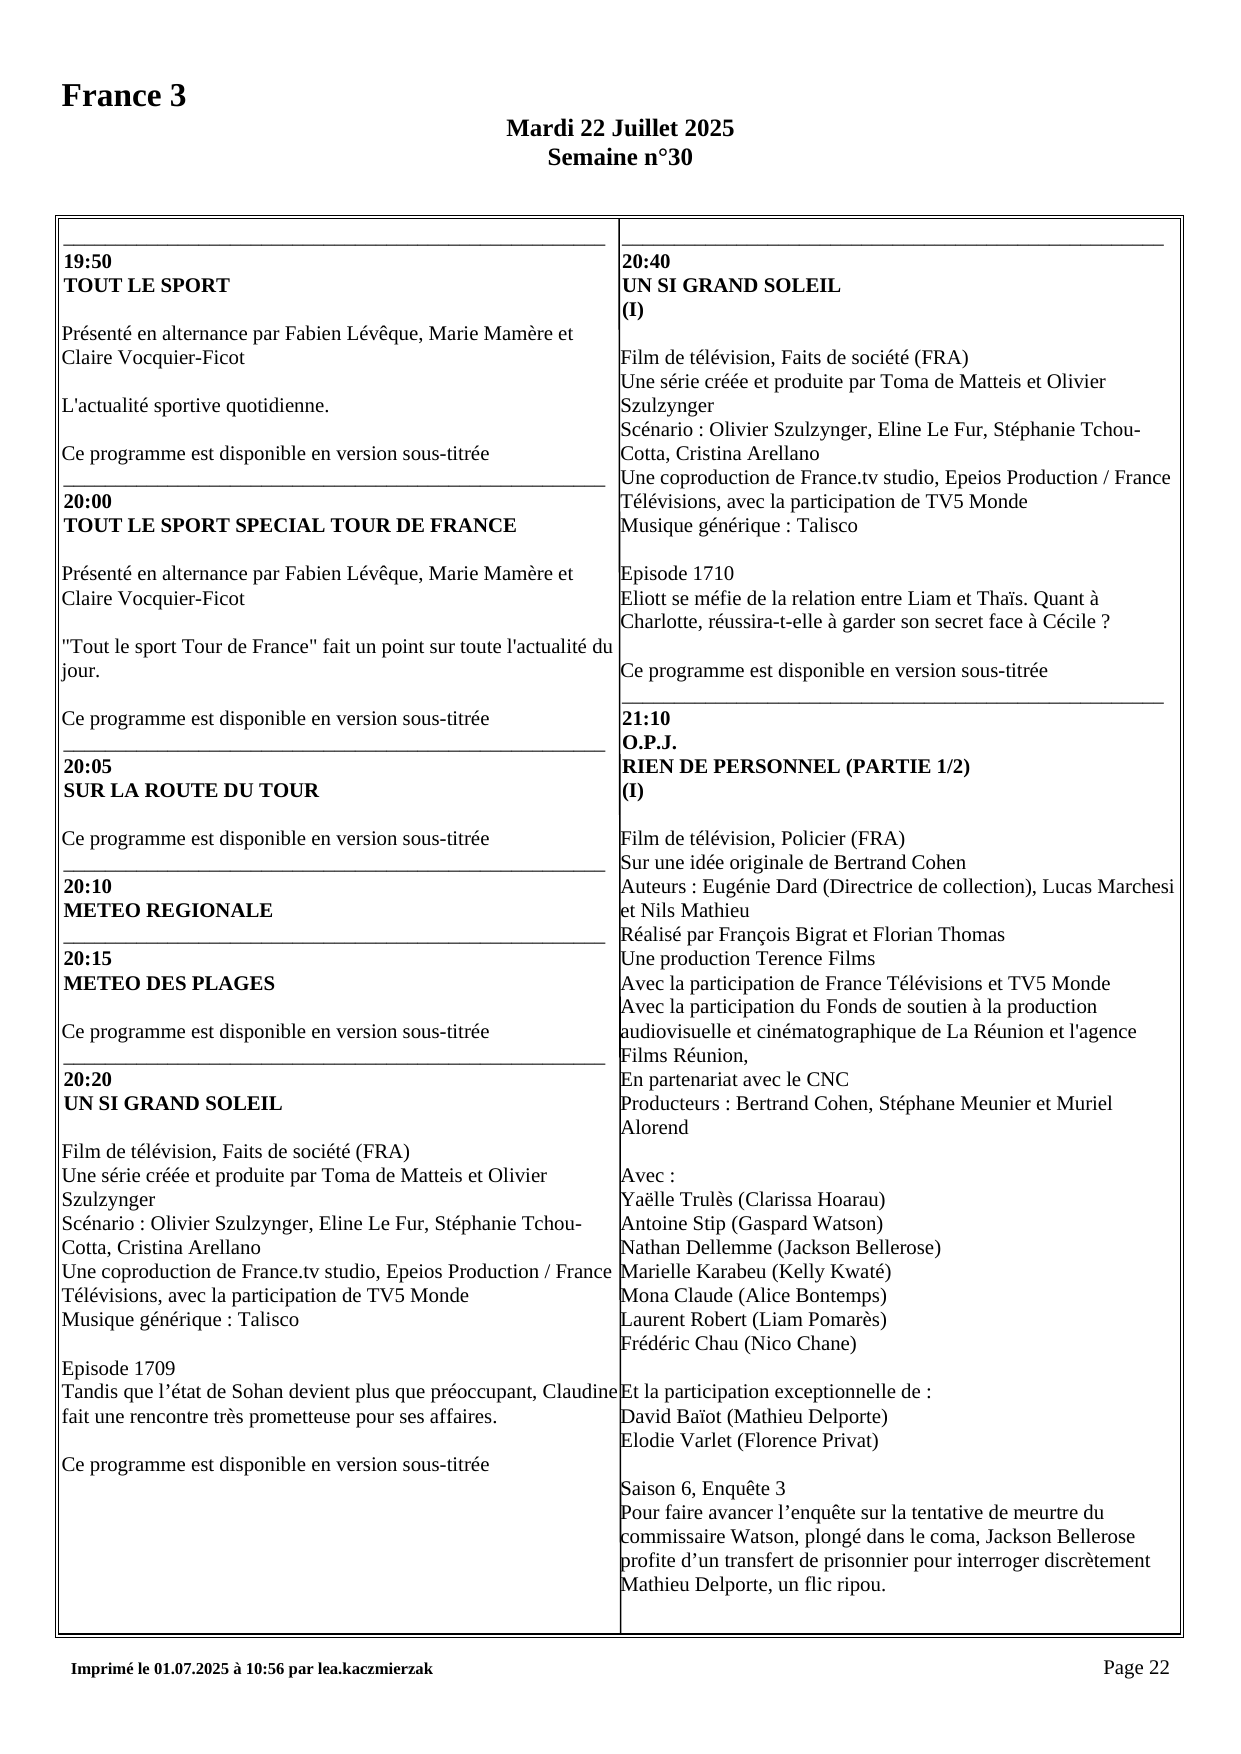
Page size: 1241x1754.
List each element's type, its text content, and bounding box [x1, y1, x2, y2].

text SUR LA ROUTE DU TOUR [63, 778, 620, 802]
text ____________________________________________________ [622, 682, 1179, 706]
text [63, 224, 620, 248]
text ____________________________________________________ [622, 224, 1179, 248]
text TOUT LE SPORT SPECIAL TOUR DE FRANCE [63, 513, 620, 537]
text ____________________________________________________ [63, 922, 620, 946]
text 20:00 [63, 489, 620, 513]
text 19:50 [63, 248, 620, 273]
text METEO DES PLAGES [63, 970, 620, 994]
text Ce programme est disponible en version sous-titrée [61, 1452, 620, 1476]
text ____________________________________________________ [63, 730, 620, 754]
text Film de télévision, Faits de société (FRA) Une série créée et produite par Toma de Matteis et Olivier Szulzynger Scénario : Olivier Szulzynger, Eline Le Fur, Stéphanie Tchou-Cotta, Cristina Arellano Une coproduction de France.tv studio, Epeios Production / France Télévisions, avec la participation de TV5 Monde Musique générique : Talisco Episode 1709 Tandis que l’état de Sohan devient plus que préoccupant, Claudine fait une rencontre très prometteuse pour ses affaires. [61, 1115, 620, 1428]
text Film de télévision, Policier (FRA) Sur une idée originale de Bertrand Cohen Auteurs : Eugénie Dard (Directrice de collection), Lucas Marchesi et Nils Mathieu Réalisé par François Bigrat et Florian Thomas Une production Terence Films Avec la participation de France Télévisions et TV5 Monde Avec la participation du Fonds de soutien à la production audiovisuelle et cinématographique de La Réunion et l'agence Films Réunion, En partenariat avec le CNC Producteurs : Bertrand Cohen, Stéphane Meunier et Muriel Alorend Avec : Yaëlle Trulès (Clarissa Hoarau) Antoine Stip (Gaspard Watson) Nathan Dellemme (Jackson Bellerose) Marielle Karabeu (Kelly Kwaté) Mona Claude (Alice Bontemps) Laurent Robert (Liam Pomarès) Frédéric Chau (Nico Chane) Et la participation exceptionnelle de : David Baïot (Mathieu Delporte) Elodie Varlet (Florence Privat) Saison 6, Enquête 3 Pour faire avancer l’enquête sur la tentative de meurtre du commissaire Watson, plongé dans le coma, Jackson Bellerose profite d’un transfert de prisonnier pour interroger discrètement Mathieu Delporte, un flic ripou. [620, 802, 1179, 1596]
text RIEN DE PERSONNEL (PARTIE 1/2) [622, 754, 1179, 778]
text UN SI GRAND SOLEIL [63, 1091, 620, 1115]
text (I) [622, 778, 1179, 802]
text ____________________________________________________ [63, 465, 620, 489]
text Ce programme est disponible en version sous-titrée [61, 441, 620, 465]
text 20:40 [622, 248, 1179, 273]
text ____________________________________________________ [63, 850, 620, 874]
text 21:10 [622, 706, 1179, 730]
text Film de télévision, Faits de société (FRA) Une série créée et produite par Toma de Matteis et Olivier Szulzynger Scénario : Olivier Szulzynger, Eline Le Fur, Stéphanie Tchou-Cotta, Cristina Arellano Une coproduction de France.tv studio, Epeios Production / France Télévisions, avec la participation de TV5 Monde Musique générique : Talisco Episode 1710 Eliott se méfie de la relation entre Liam et Thaïs. Quant à Charlotte, réussira-t-elle à garder son secret face à Cécile ? [620, 321, 1179, 633]
text METEO REGIONALE [63, 898, 620, 922]
text Ce programme est disponible en version sous-titrée [61, 706, 620, 730]
text 20:15 [63, 946, 620, 970]
text (I) [622, 297, 1179, 321]
text Présenté en alternance par Fabien Lévêque, Marie Mamère et Claire Vocquier-Ficot L'actualité sportive quotidienne. [61, 297, 620, 417]
text Ce programme est disponible en version sous-titrée [620, 658, 1179, 682]
text 20:10 [63, 874, 620, 898]
text O.P.J. [622, 730, 1179, 754]
text 20:05 [63, 754, 620, 778]
text ____________________________________________________ [63, 1043, 620, 1067]
text TOUT LE SPORT [63, 273, 620, 297]
text Ce programme est disponible en version sous-titrée [61, 826, 620, 850]
text Ce programme est disponible en version sous-titrée [61, 1018, 620, 1043]
text Présenté en alternance par Fabien Lévêque, Marie Mamère et Claire Vocquier-Ficot "Tout le sport Tour de France" fait un point sur toute l'actualité du jour. [61, 537, 620, 682]
text 20:20 [63, 1067, 620, 1091]
text UN SI GRAND SOLEIL [622, 273, 1179, 297]
